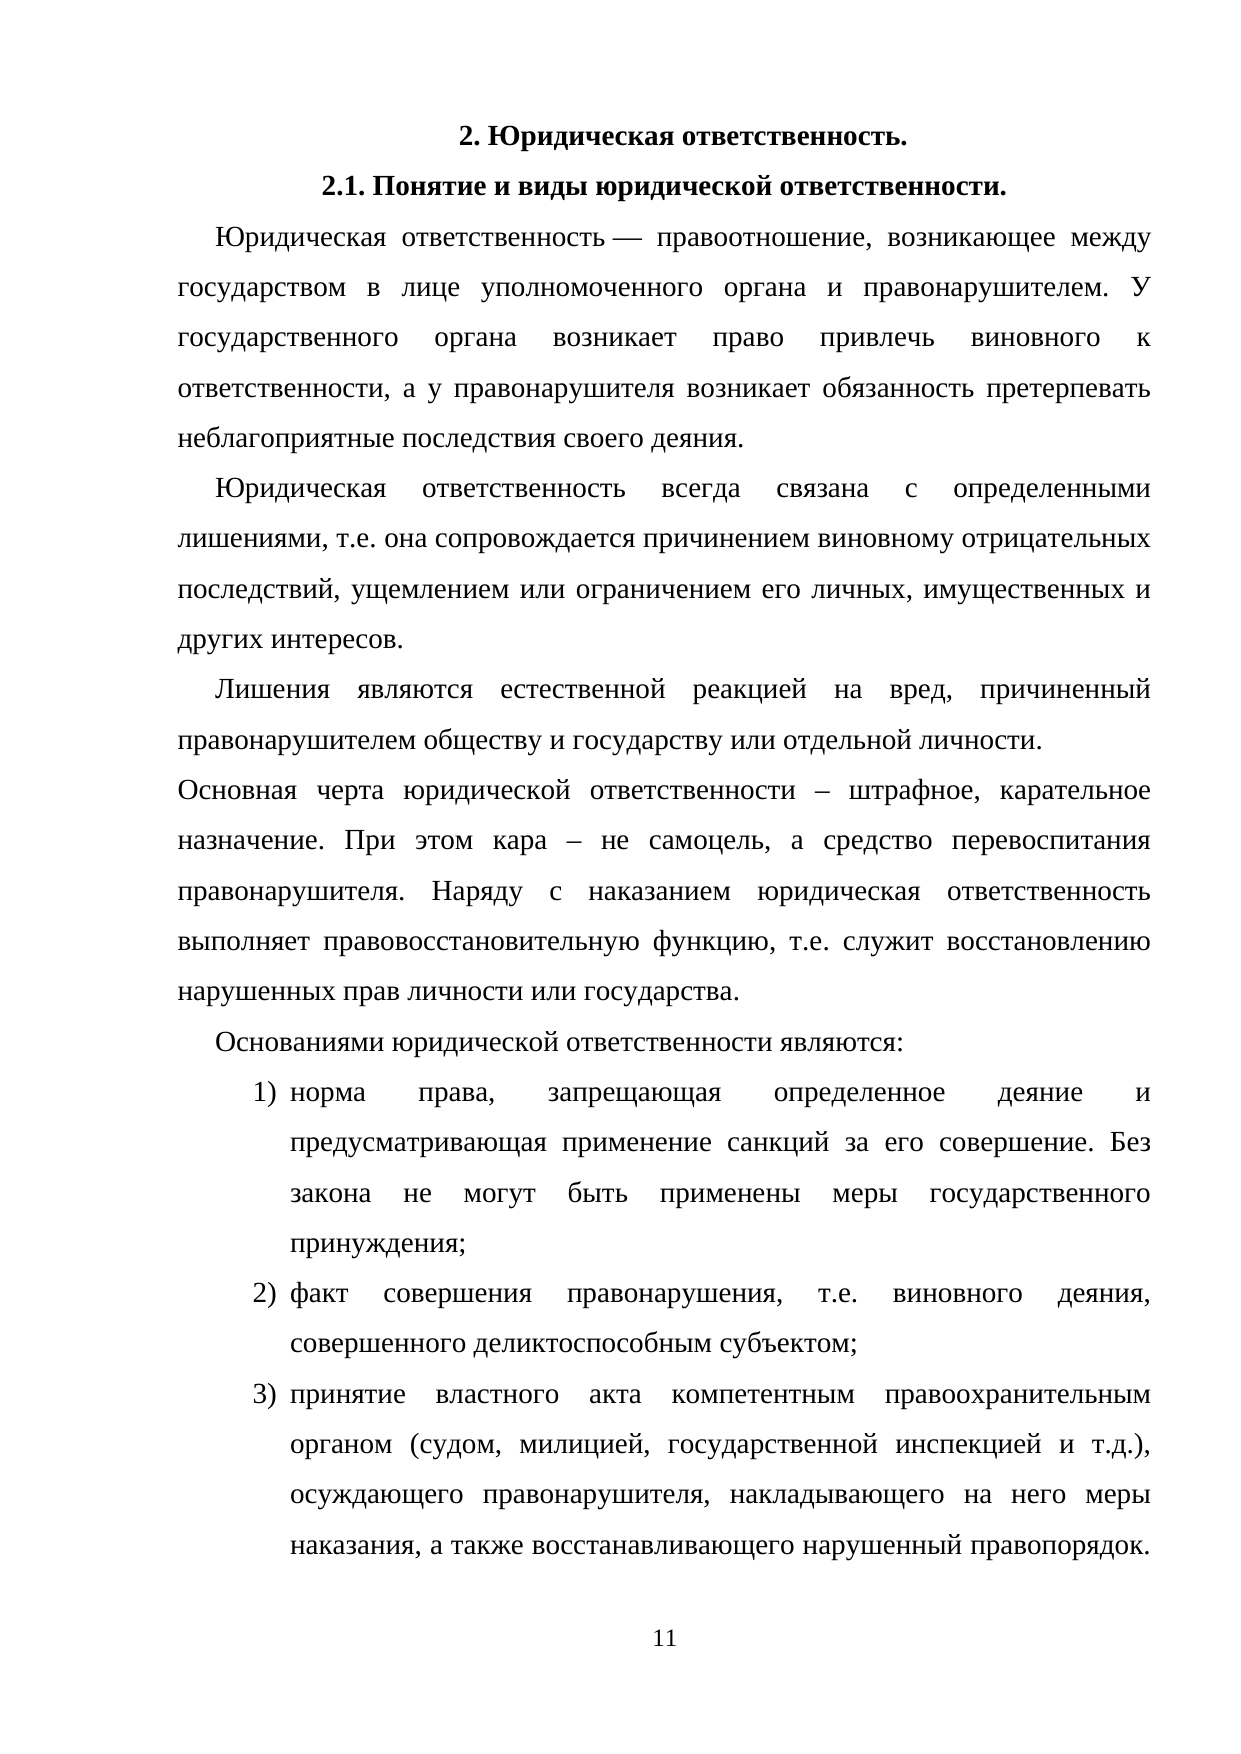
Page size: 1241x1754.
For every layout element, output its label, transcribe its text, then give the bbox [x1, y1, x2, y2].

text Лишения являются естественной реакцией на вред, причиненный правонарушителем обществу и государству или отдельной личности. [177, 672, 1152, 755]
list факт совершения правонарушения, т.е. виновного деяния, совершенного деликтоспособным субъектом; [252, 1275, 1152, 1359]
text Юридическая ответственность всегда связана с определенными лишениями, т.е. она сопровождается причинением виновному отрицательных последствий, ущемлением или ограничением его личных, имущественных и других интересов. [177, 470, 1152, 655]
list принятие властного акта компетентным правоохранительным органом (судом, милицией, государственной инспекцией и т.д.), осуждающего правонарушителя, накладывающего на него меры наказания, а также восстанавливающего нарушенный правопорядок. [252, 1376, 1152, 1603]
list норма права, запрещающая определенное деяние и предусматривающая применение санкций за его совершение. Без закона не могут быть применены меры государственного принуждения; [252, 1074, 1152, 1258]
text 2. Юридическая ответственность. [215, 118, 1152, 152]
text Основаниями юридической ответственности являются: [177, 1024, 1152, 1057]
text Основная черта юридической ответственности – штрафное, карательное назначение. При этом кара – не самоцель, а средство перевоспитания правонарушителя. Наряду с наказанием юридическая ответственность выполняет правовосстановительную функцию, т.е. служит восстановлению нарушенных прав личности или государства. [177, 772, 1152, 1007]
text 2.1. Понятие и виды юридической ответственности. [177, 168, 1152, 202]
text Юридическая ответственность — правоотношение, возникающее между государством в лице уполномоченного органа и правонарушителем. У государственного органа возникает право привлечь виновного к ответственности, а у правонарушителя возникает обязанность претерпевать неблагоприятные последствия своего деяния. [177, 219, 1152, 453]
